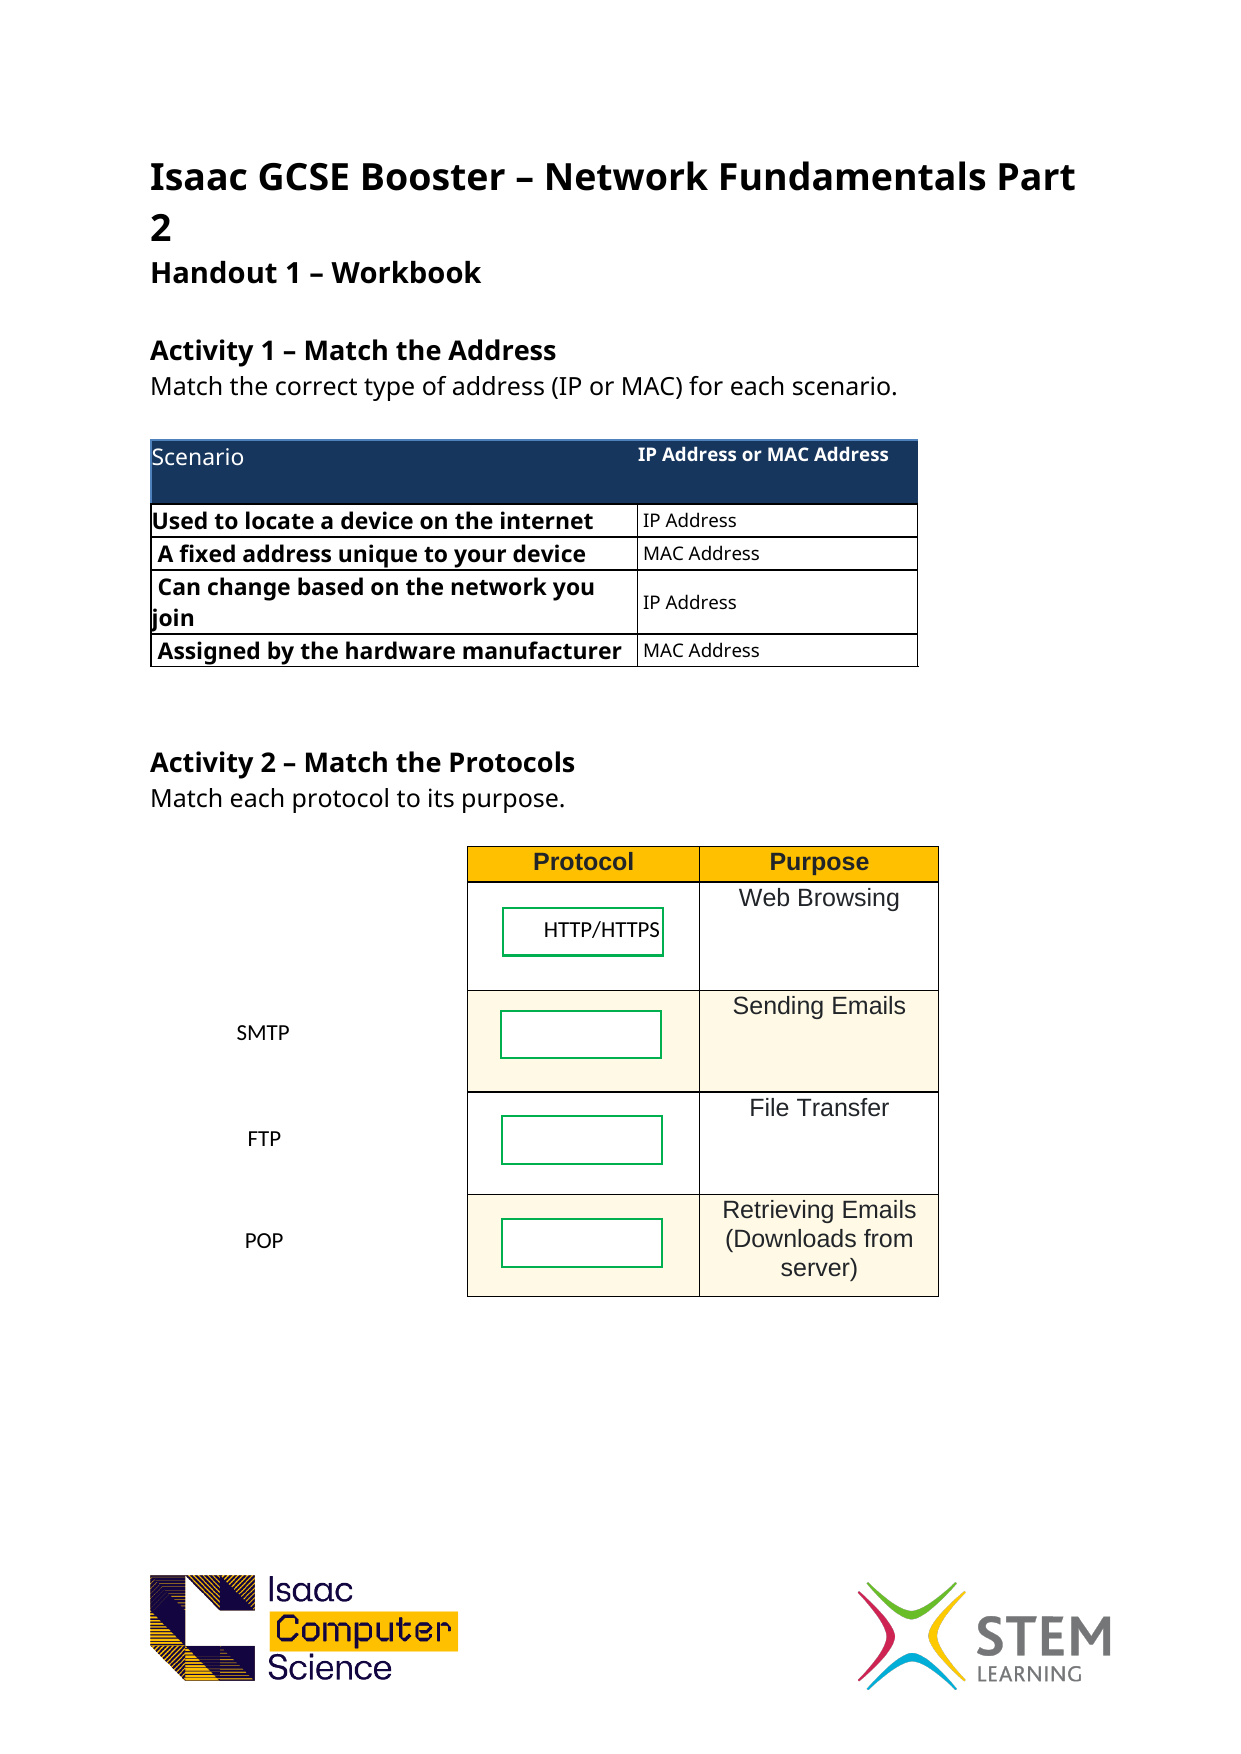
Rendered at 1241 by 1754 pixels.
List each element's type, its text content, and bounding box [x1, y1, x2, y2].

table_cell Assigned by the hardware manufacturer [152, 635, 637, 666]
text Isaac GCSE Booster – Network Fundamentals Part 2 [150, 150, 1090, 252]
table_header Purpose [700, 847, 938, 881]
table_cell [468, 991, 699, 1091]
table_cell File Transfer [700, 1093, 938, 1194]
table_cell MAC Address [638, 635, 917, 666]
text Activity 1 – Match the Address [150, 331, 1090, 368]
table_cell [468, 883, 699, 990]
table_cell Retrieving Emails (Downloads from server) [700, 1195, 938, 1296]
table_cell IP Address [638, 505, 917, 536]
table_header Scenario [152, 441, 637, 503]
text Match each protocol to its purpose. [150, 781, 1090, 815]
table_cell Can change based on the network you join [152, 571, 637, 633]
table_cell Used to locate a device on the internet [152, 505, 637, 536]
text Handout 1 – Workbook [150, 252, 1090, 292]
table_cell MAC Address [638, 538, 917, 569]
table_header Protocol [468, 847, 699, 881]
text Match the correct type of address (IP or MAC) for each scenario. [150, 368, 1090, 402]
table_cell [468, 1093, 699, 1194]
table_cell Web Browsing [700, 883, 938, 990]
picture [150, 1575, 459, 1681]
picture [845, 1569, 1123, 1703]
table_header IP Address or MAC Address [637, 441, 918, 503]
table_cell [468, 1195, 699, 1296]
table_cell Sending Emails [700, 991, 938, 1091]
text Activity 2 – Match the Protocols [150, 744, 1090, 781]
table_cell A fixed address unique to your device [152, 538, 637, 569]
table_cell IP Address [638, 571, 917, 633]
